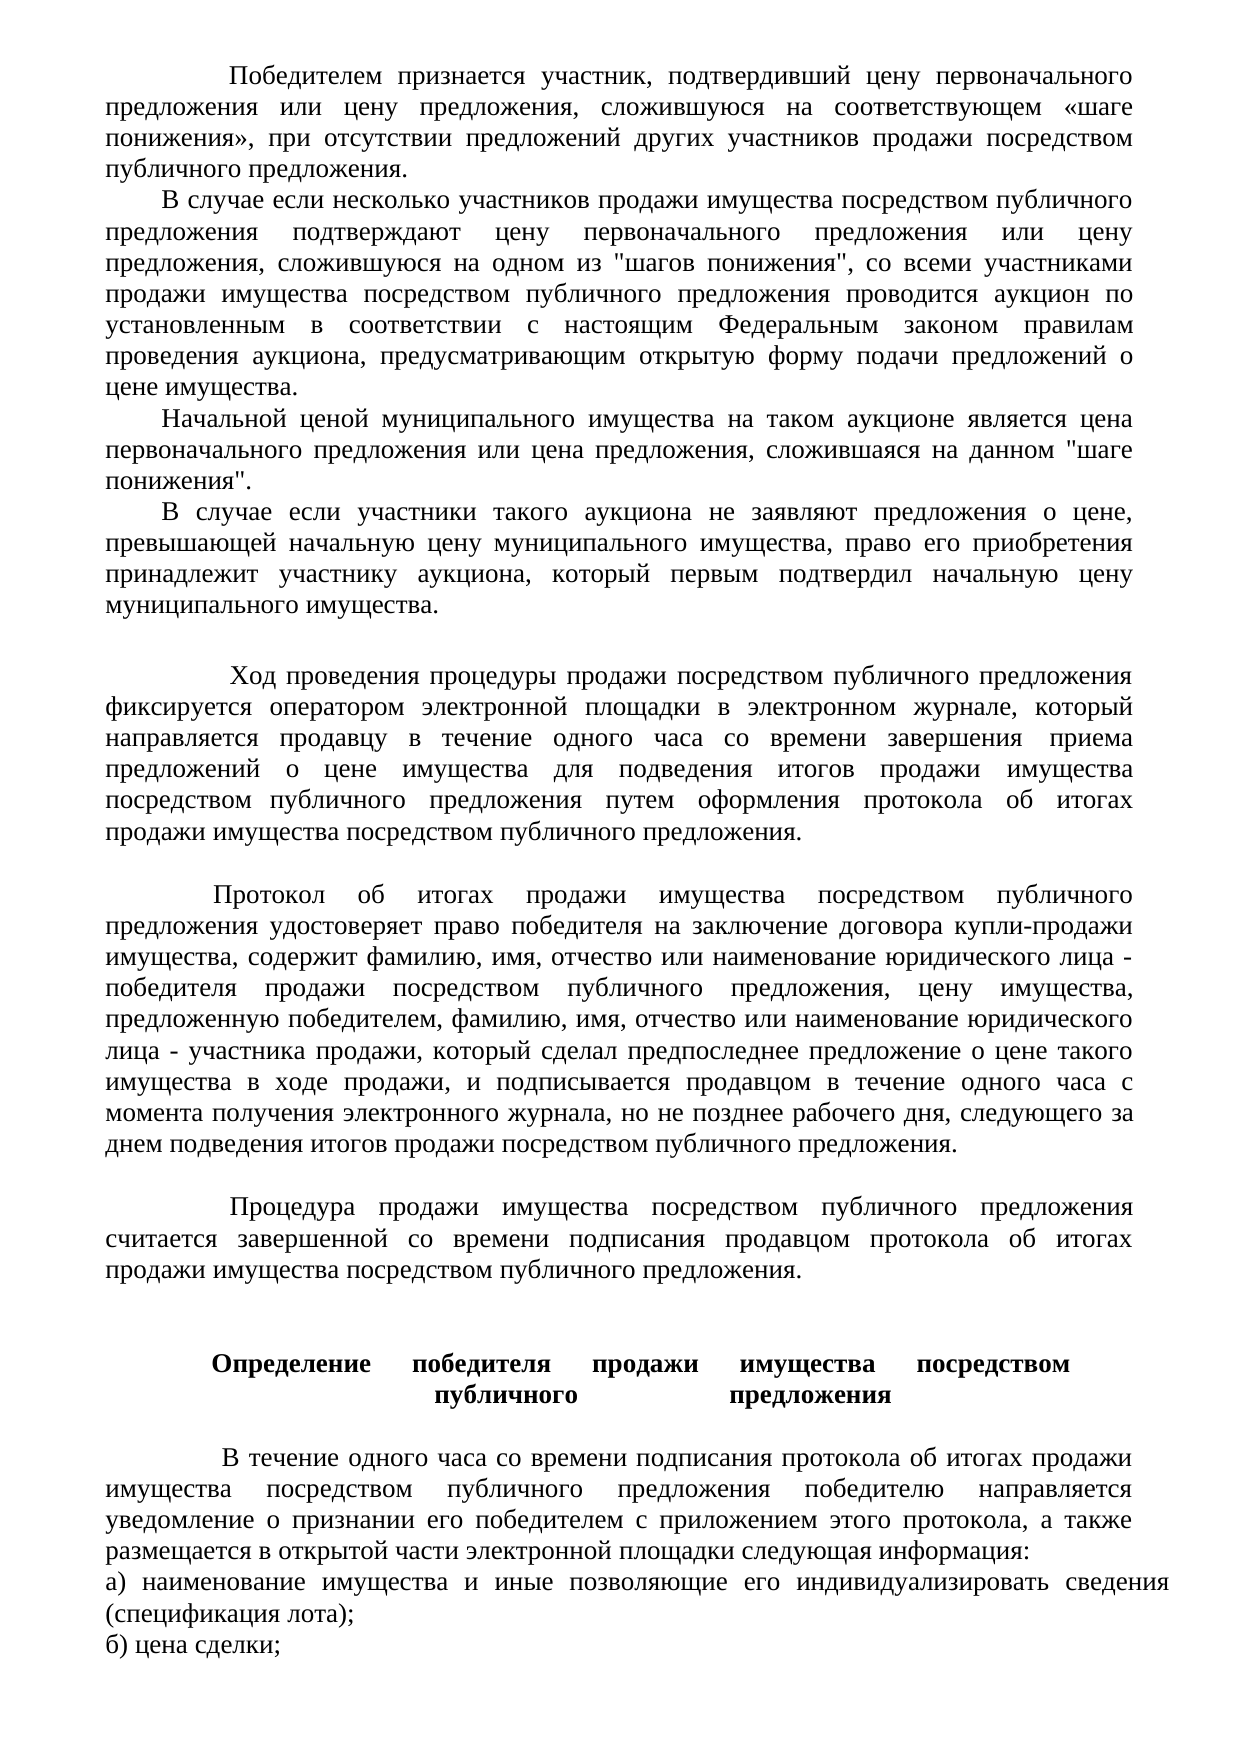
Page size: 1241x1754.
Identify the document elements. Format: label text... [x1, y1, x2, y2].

text В случае если несколько участников продажи имущества посредством публичного предложения подтверждают цену первоначального предложения или цену предложения, сложившуюся на одном из "шагов понижения", со всеми участниками продажи имущества посредством публичного предложения проводится аукцион по установленным в соответствии с настоящим Федеральным законом правилам проведения аукциона, предусматривающим открытую форму подачи предложений о цене имущества. [105, 184, 1133, 402]
text Начальной ценой муниципального имущества на таком аукционе является цена первоначального предложения или цена предложения, сложившаяся на данном "шаге понижения". [105, 402, 1133, 495]
list В течение одного часа со времени подписания протокола об итогах продажи имущества посредством публичного предложения победителю направляется уведомление о признании его победителем с приложением этого протокола, а также размещается в открытой части электронной площадки следующая информация: [105, 1441, 1133, 1566]
list Ход проведения процедуры продажи посредством публичного предложения фиксируется оператором электронной площадки в электронном журнале, который направляется продавцу в течение одного часа со времени завершения приема предложений о цене имущества для подведения итогов продажи имущества посредством публичного предложения путем оформления протокола об итогах продажи имущества посредством публичного предложения. [105, 659, 1133, 846]
text а) наименование имущества и иные позволяющие его индивидуализировать сведения (спецификация лота); [105, 1566, 1169, 1628]
text В случае если участники такого аукциона не заявляют предложения о цене, превышающей начальную цену муниципального имущества, право его приобретения принадлежит участнику аукциона, который первым подтвердил начальную цену муниципального имущества. [105, 495, 1133, 620]
list Протокол об итогах продажи имущества посредством публичного предложения удостоверяет право победителя на заключение договора купли-продажи имущества, содержит фамилию, имя, отчество или наименование юридического лица - победителя продажи посредством публичного предложения, цену имущества, предложенную победителем, фамилию, имя, отчество или наименование юридического лица - участника продажи, который сделал предпоследнее предложение о цене такого имущества в ходе продажи, и подписывается продавцом в течение одного часа с момента получения электронного журнала, но не позднее рабочего дня, следующего за днем подведения итогов продажи посредством публичного предложения. [105, 878, 1133, 1158]
list Победителем признается участник, подтвердивший цену первоначального предложения или цену предложения, сложившуюся на соответствующем «шаге понижения», при отсутствии предложений других участников продажи посредством публичного предложения. [105, 59, 1133, 184]
subtitle Определение победителя продажи имущества посредством публичного предложения [167, 1347, 1071, 1409]
text б) цена сделки; [105, 1628, 1169, 1659]
list Процедура продажи имущества посредством публичного предложения считается завершенной со времени подписания продавцом протокола об итогах продажи имущества посредством публичного предложения. [105, 1191, 1133, 1284]
